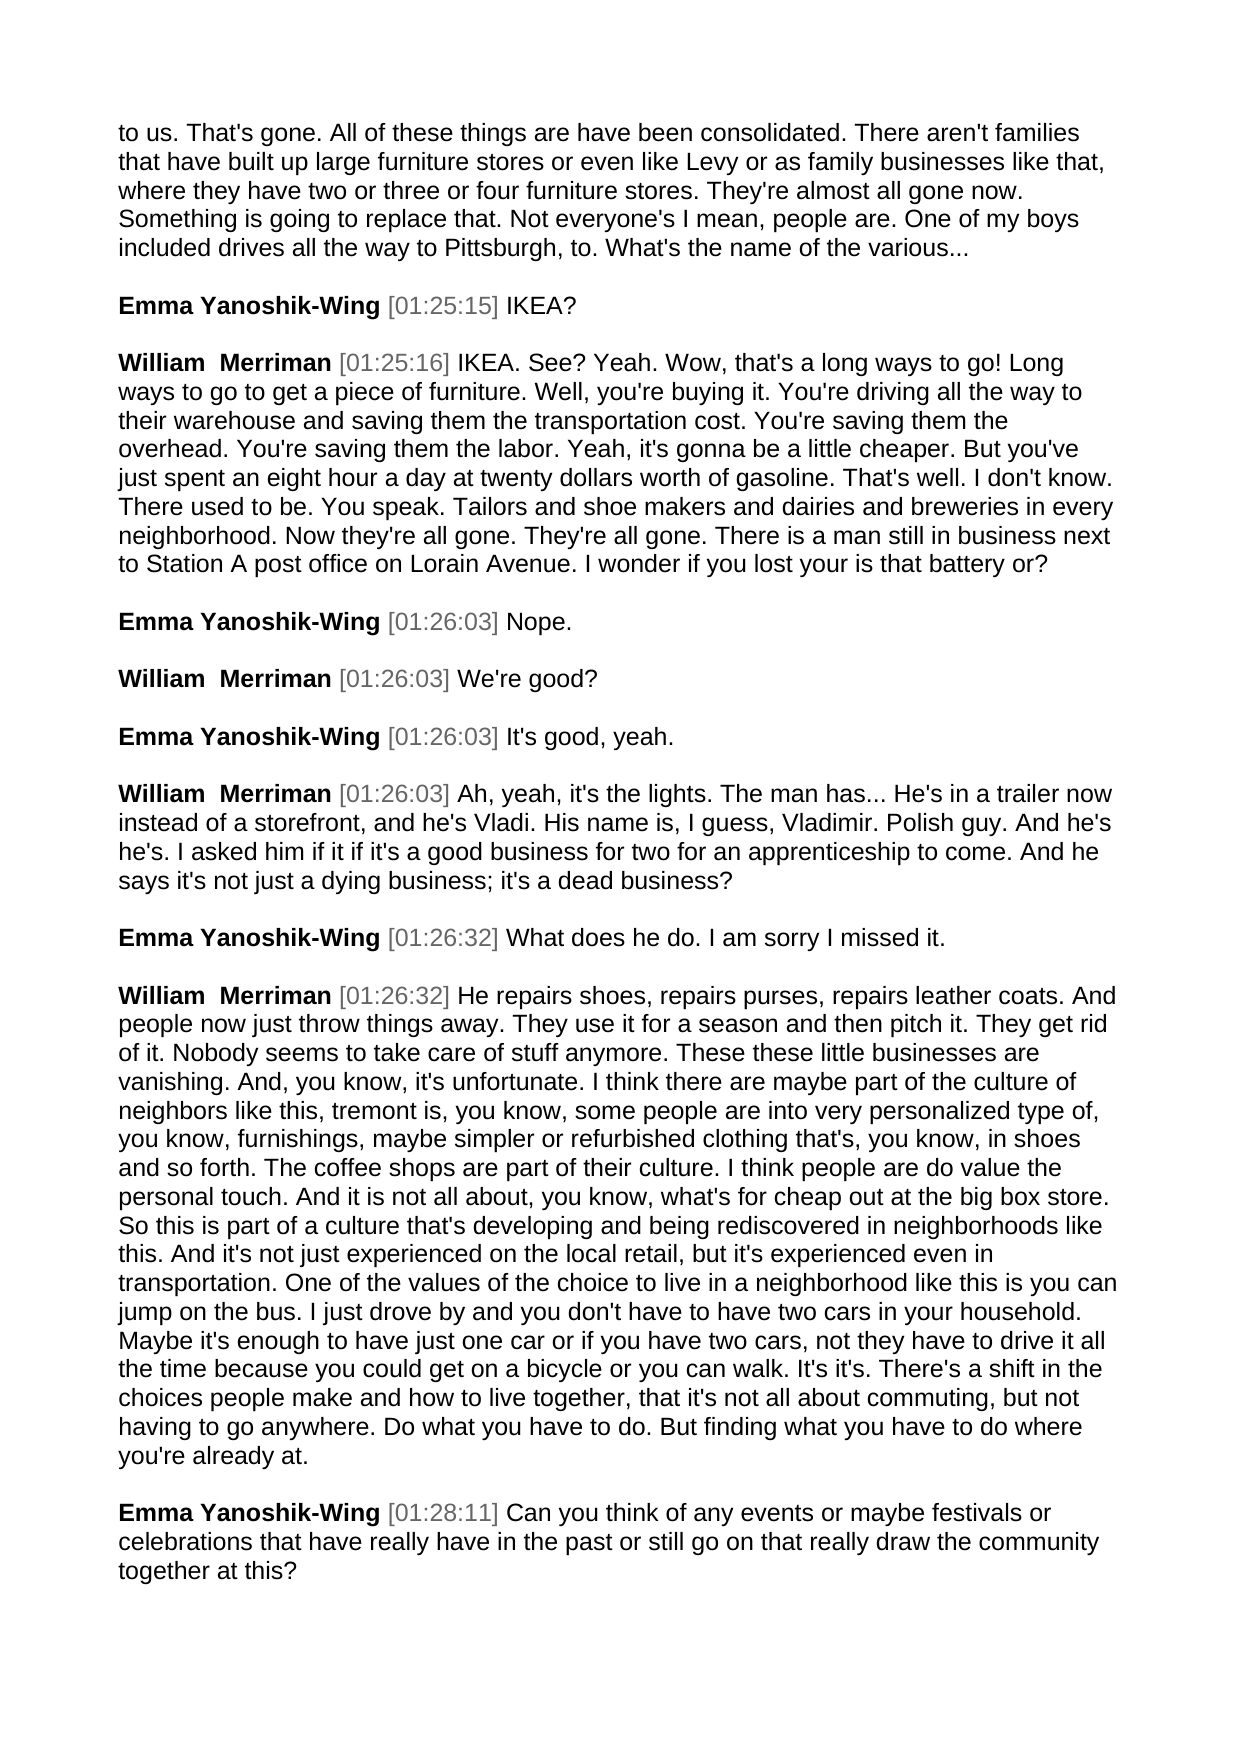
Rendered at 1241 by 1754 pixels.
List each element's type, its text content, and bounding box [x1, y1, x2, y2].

text Emma Yanoshik-Wing [01:26:32] What does he do. I am sorry I missed it. [118, 923, 1122, 952]
text Emma Yanoshik-Wing [01:25:15] IKEA? [118, 291, 1122, 319]
text Emma Yanoshik-Wing [01:26:03] It's good, yeah. [118, 722, 1122, 751]
text William Merriman [01:26:32] He repairs shoes, repairs purses, repairs leather coats. And people now just throw things away. They use it for a season and then pitch it. They get rid of it. Nobody seems to take care of stuff anymore. These these little businesses are vanishing. And, you know, it's unfortunate. I think there are maybe part of the culture of neighbors like this, tremont is, you know, some people are into very personalized type of, you know, furnishings, maybe simpler or refurbished clothing that's, you know, in shoes and so forth. The coffee shops are part of their culture. I think people are do value the personal touch. And it is not all about, you know, what's for cheap out at the big box store. So this is part of a culture that's developing and being rediscovered in neighborhoods like this. And it's not just experienced on the local retail, but it's experienced even in transportation. One of the values of the choice to live in a neighborhood like this is you can jump on the bus. I just drove by and you don't have to have two cars in your household. Maybe it's enough to have just one car or if you have two cars, not they have to drive it all the time because you could get on a bicycle or you can walk. It's it's. There's a shift in the choices people make and how to live together, that it's not all about commuting, but not having to go anywhere. Do what you have to do. But finding what you have to do where you're already at. [118, 981, 1122, 1469]
text William Merriman [01:26:03] We're good? [118, 664, 1122, 693]
text Emma Yanoshik-Wing [01:28:11] Can you think of any events or maybe festivals or celebrations that have really have in the past or still go on that really draw the community together at this? [118, 1498, 1122, 1584]
text William Merriman [01:26:03] Ah, yeah, it's the lights. The man has... He's in a trailer now instead of a storefront, and he's Vladi. His name is, I guess, Vladimir. Polish guy. And he's he's. I asked him if it if it's a good business for two for an apprenticeship to come. And he says it's not just a dying business; it's a dead business? [118, 779, 1122, 894]
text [118, 118, 1122, 262]
text Emma Yanoshik-Wing [01:26:03] Nope. [118, 607, 1122, 636]
text William Merriman [01:25:16] IKEA. See? Yeah. Wow, that's a long ways to go! Long ways to go to get a piece of furniture. Well, you're buying it. You're driving all the way to their warehouse and saving them the transportation cost. You're saving them the overhead. You're saving them the labor. Yeah, it's gonna be a little cheaper. But you've just spent an eight hour a day at twenty dollars worth of gasoline. That's well. I don't know. There used to be. You speak. Tailors and shoe makers and dairies and breweries in every neighborhood. Now they're all gone. They're all gone. There is a man still in business next to Station A post office on Lorain Avenue. I wonder if you lost your is that battery or? [118, 348, 1122, 578]
